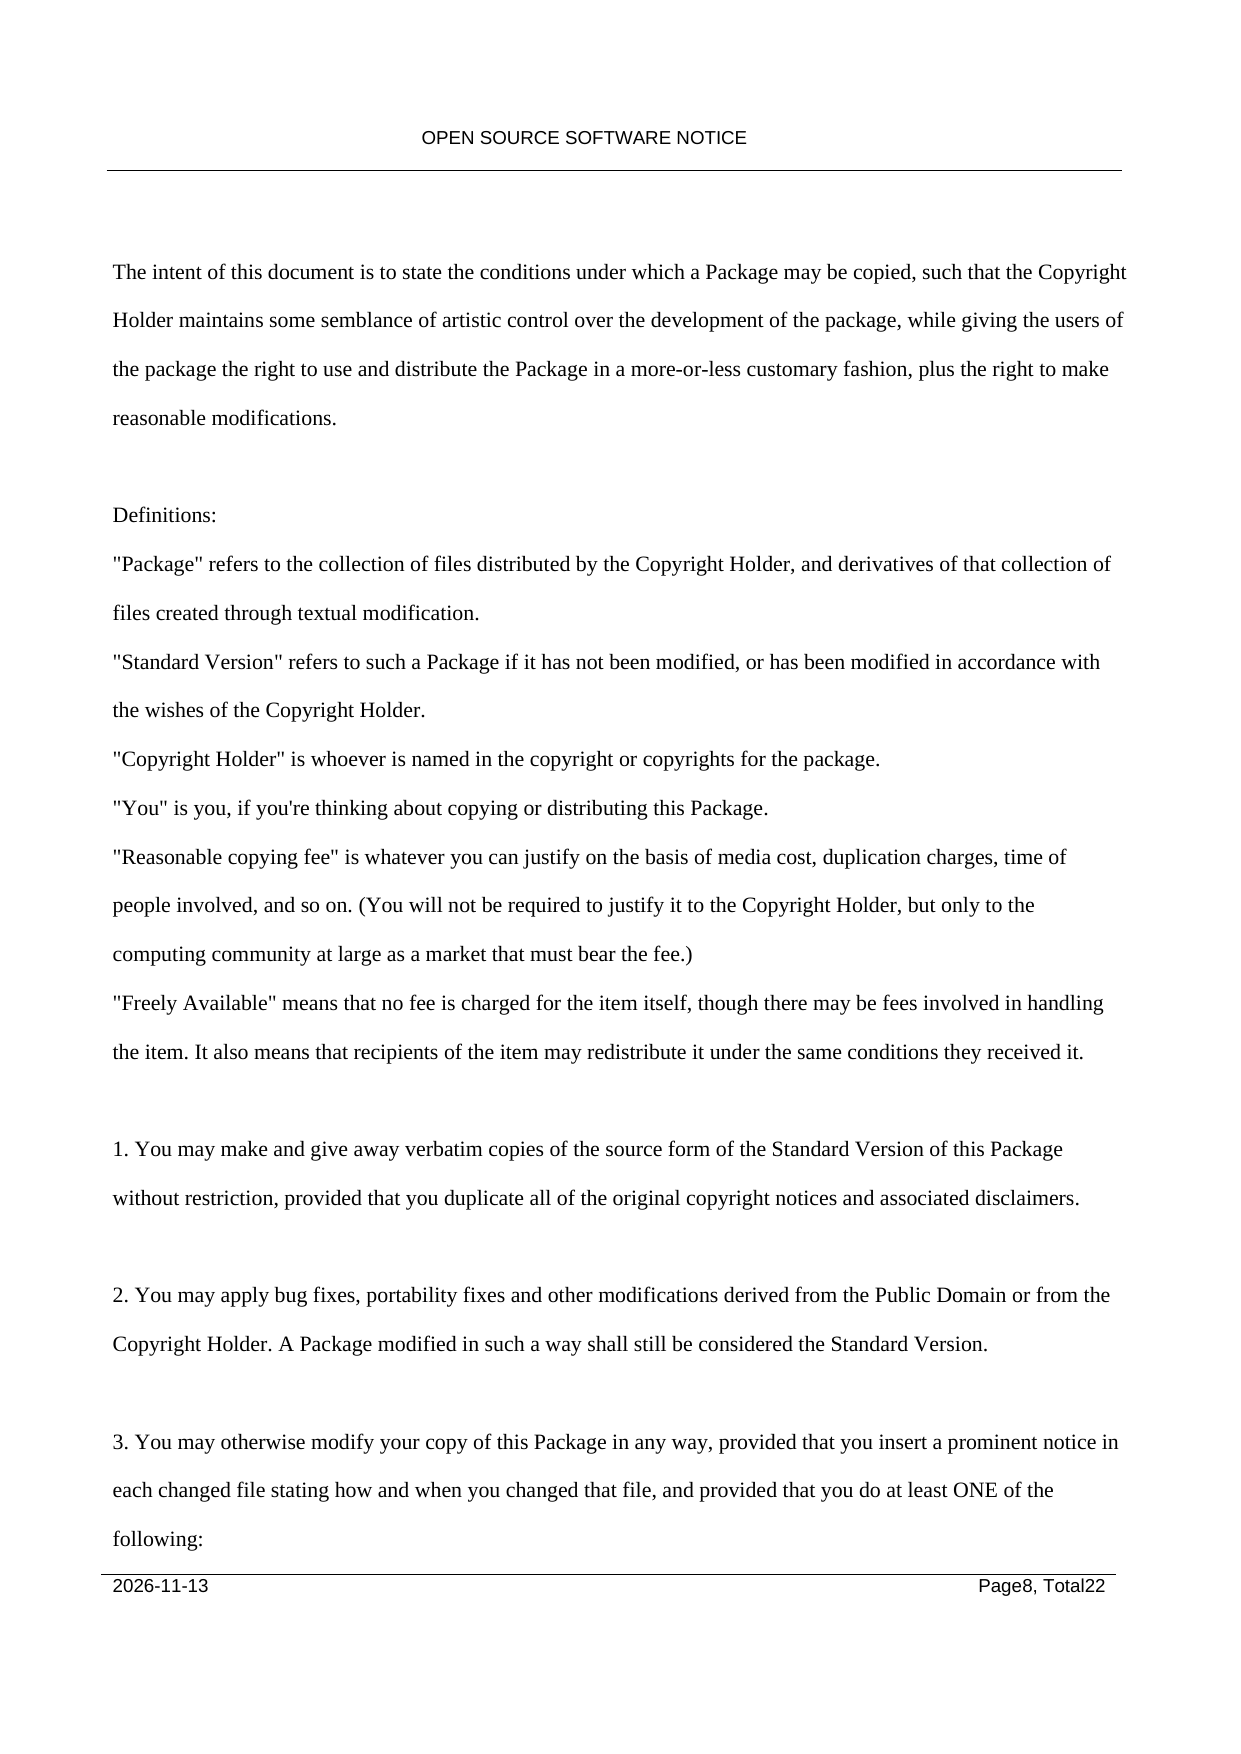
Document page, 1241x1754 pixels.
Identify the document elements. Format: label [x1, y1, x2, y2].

text [112, 206, 1128, 1555]
